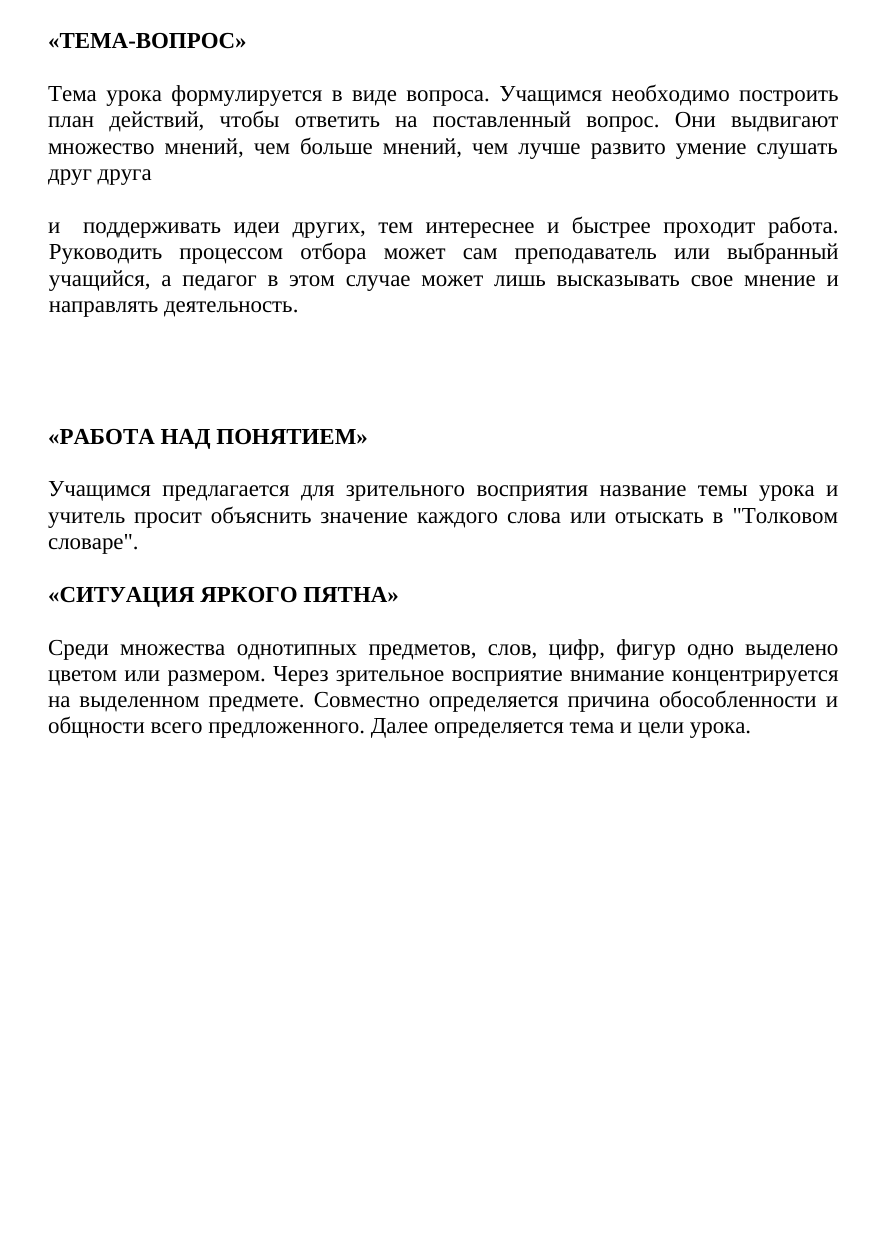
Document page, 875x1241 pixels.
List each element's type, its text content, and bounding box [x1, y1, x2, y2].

list поддерживать идеи других, тем интереснее и быстрее проходит работа. Руководить процессом отбора может сам преподаватель или выбранный учащийся, а педагог в этом случае может лишь высказывать свое мнение и направлять деятельность. [48, 212, 840, 317]
text «СИТУАЦИЯ ЯРКОГО ПЯТНА» [48, 581, 840, 607]
text «РАБОТА НАД ПОНЯТИЕМ» [48, 423, 840, 449]
text Тема урока формулируется в виде вопроса. Учащимся необходимо построить план действий, чтобы ответить на поставленный вопрос. Они выдвигают множество мнений, чем больше мнений, чем лучше развито умение слушать друг друга [48, 80, 840, 186]
text «ТЕМА-ВОПРОС» [48, 27, 840, 54]
text Учащимся предлагается для зрительного восприятия название темы урока и учитель просит объяснить значение каждого слова или отыскать в "Толковом словаре". [48, 475, 840, 554]
text Среди множества однотипных предметов, слов, цифр, фигур одно выделено цветом или размером. Через зрительное восприятие внимание концентрируется на выделенном предмете. Совместно определяется причина обособленности и общности всего предложенного. Далее определяется тема и цели урока. [48, 633, 840, 739]
